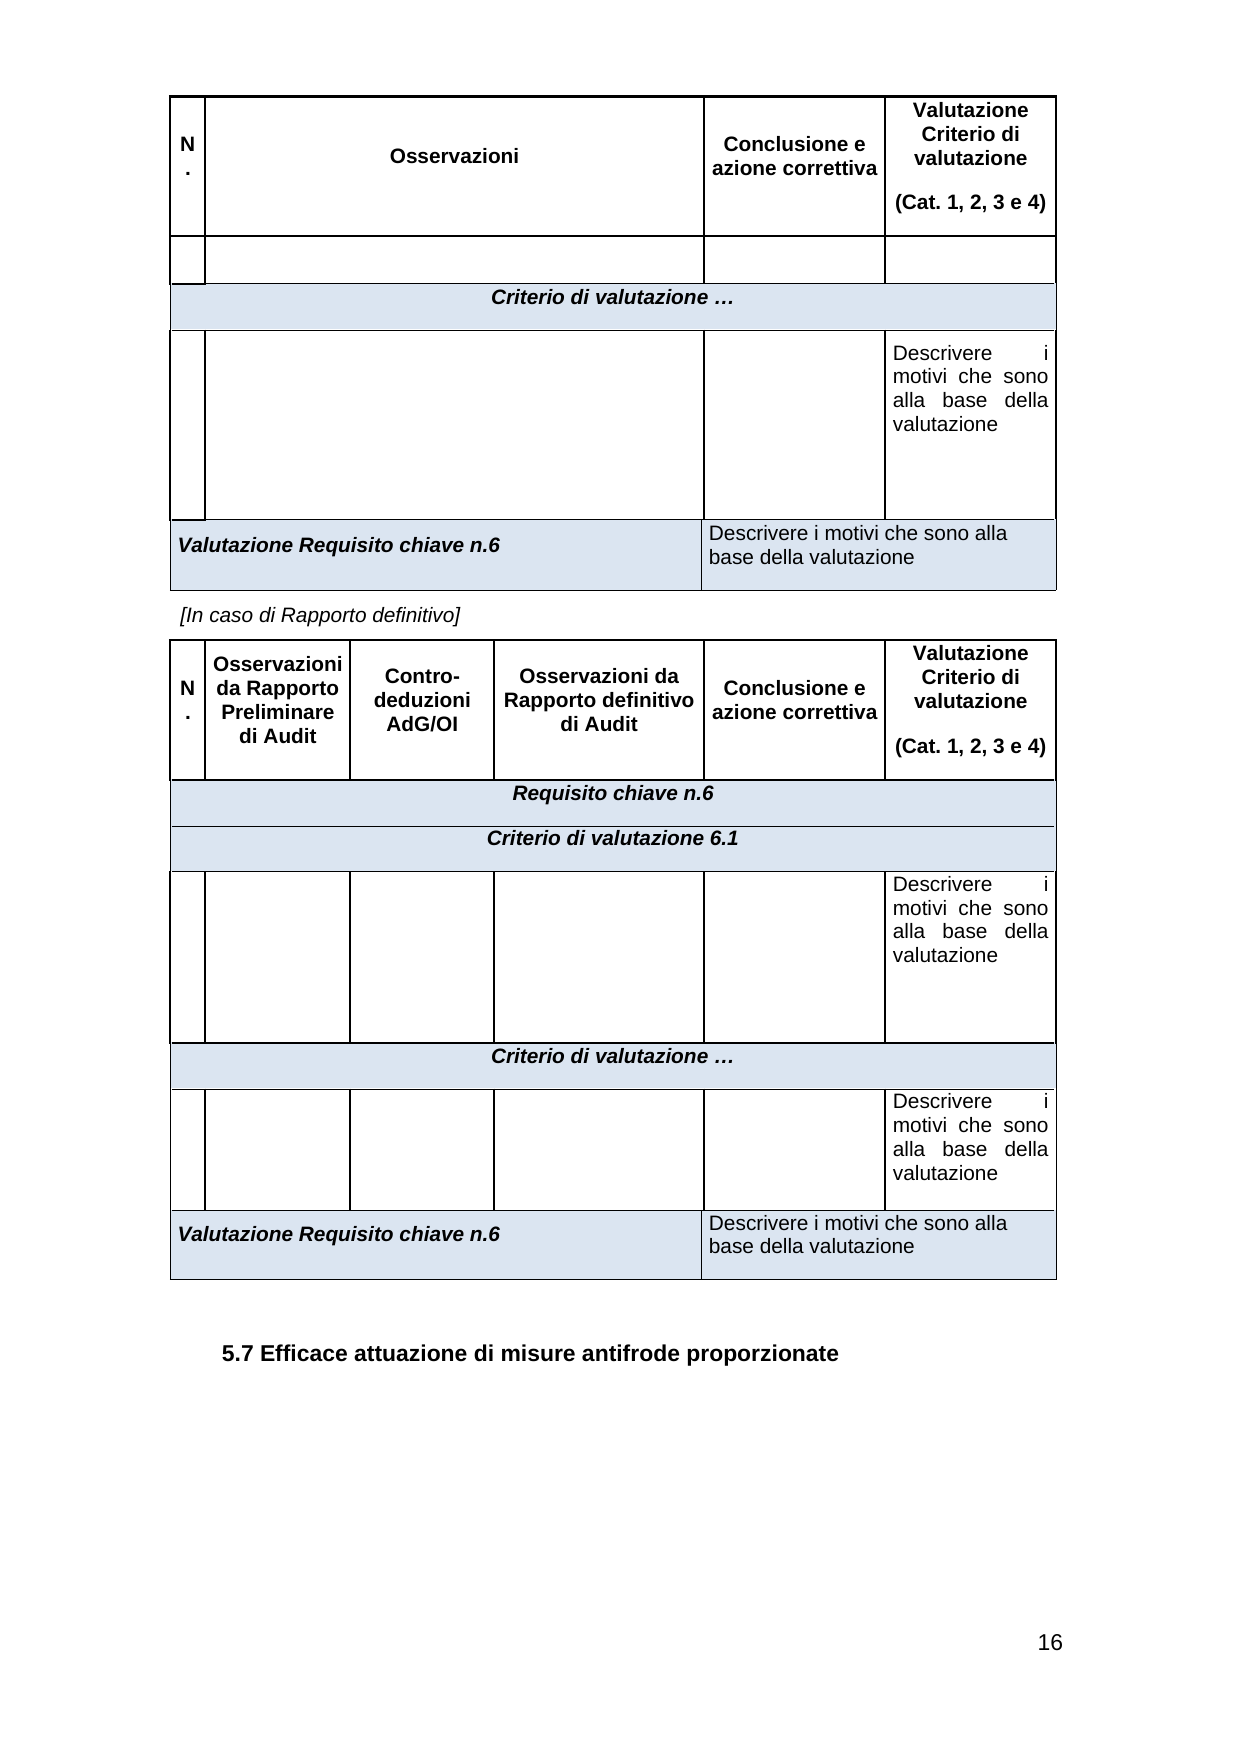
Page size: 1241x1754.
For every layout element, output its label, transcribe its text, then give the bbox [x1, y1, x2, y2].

table_header Osservazioni [206, 98, 703, 235]
table_cell [351, 872, 493, 992]
table_cell Descrivere i motivi che sono alla base della valutazione [886, 330, 1055, 519]
table_cell [171, 1090, 204, 1210]
table_header Conclusione e azione correttiva [705, 98, 884, 235]
table_cell Descrivere i motivi che sono alla base della valutazione [886, 1089, 1056, 1210]
table_cell Valutazione Requisito chiave n.6 [171, 520, 701, 590]
table_cell [705, 1090, 884, 1210]
table_cell [705, 331, 884, 519]
table_cell Valutazione Requisito chiave n.6 [171, 1211, 701, 1279]
table_cell [886, 992, 1055, 1042]
table_cell [351, 1090, 493, 1210]
table_cell [206, 331, 703, 519]
table_header Valutazione Criterio di valutazione (Cat. 1, 2, 3 e 4) [886, 641, 1055, 779]
table_cell Criterio di valutazione 6.1 [171, 826, 1056, 871]
table_cell [705, 872, 884, 992]
table_cell [495, 872, 703, 1042]
table_cell Criterio di valutazione … [171, 1042, 1056, 1088]
table_header N. [171, 98, 204, 235]
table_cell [886, 237, 1055, 283]
table_cell [171, 237, 204, 283]
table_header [886, 98, 1055, 235]
table_cell [206, 1090, 349, 1210]
table_cell [705, 992, 884, 1042]
table_cell [171, 872, 204, 1042]
table_header Conclusione e azione correttiva [705, 641, 884, 779]
text [In caso di Rapporto definitivo] [180, 603, 1063, 627]
table_header Osservazioni da Rapporto definitivo di Audit [495, 641, 703, 779]
table_cell [206, 872, 349, 1042]
table_cell Descrivere i motivi che sono alla base della valutazione [702, 1210, 1056, 1279]
table_header N. [171, 641, 204, 779]
table_header Osservazioni da Rapporto Preliminare di Audit [206, 641, 349, 779]
table_cell [206, 237, 703, 283]
table_cell [171, 331, 204, 519]
table_cell [495, 1090, 703, 1210]
text 5.7 Efficace attuazione di misure antifrode proporzionate [222, 1340, 1063, 1366]
table_cell Criterio di valutazione … [171, 283, 1056, 329]
table_cell [705, 237, 884, 283]
table_cell Descrivere i motivi che sono alla base della valutazione [886, 871, 1055, 992]
table_cell [351, 992, 493, 1042]
table_cell Descrivere i motivi che sono alla base della valutazione [702, 519, 1056, 590]
table_cell Requisito chiave n.6 [171, 779, 1056, 826]
table_header Contro- deduzioni AdG/OI [351, 641, 493, 779]
